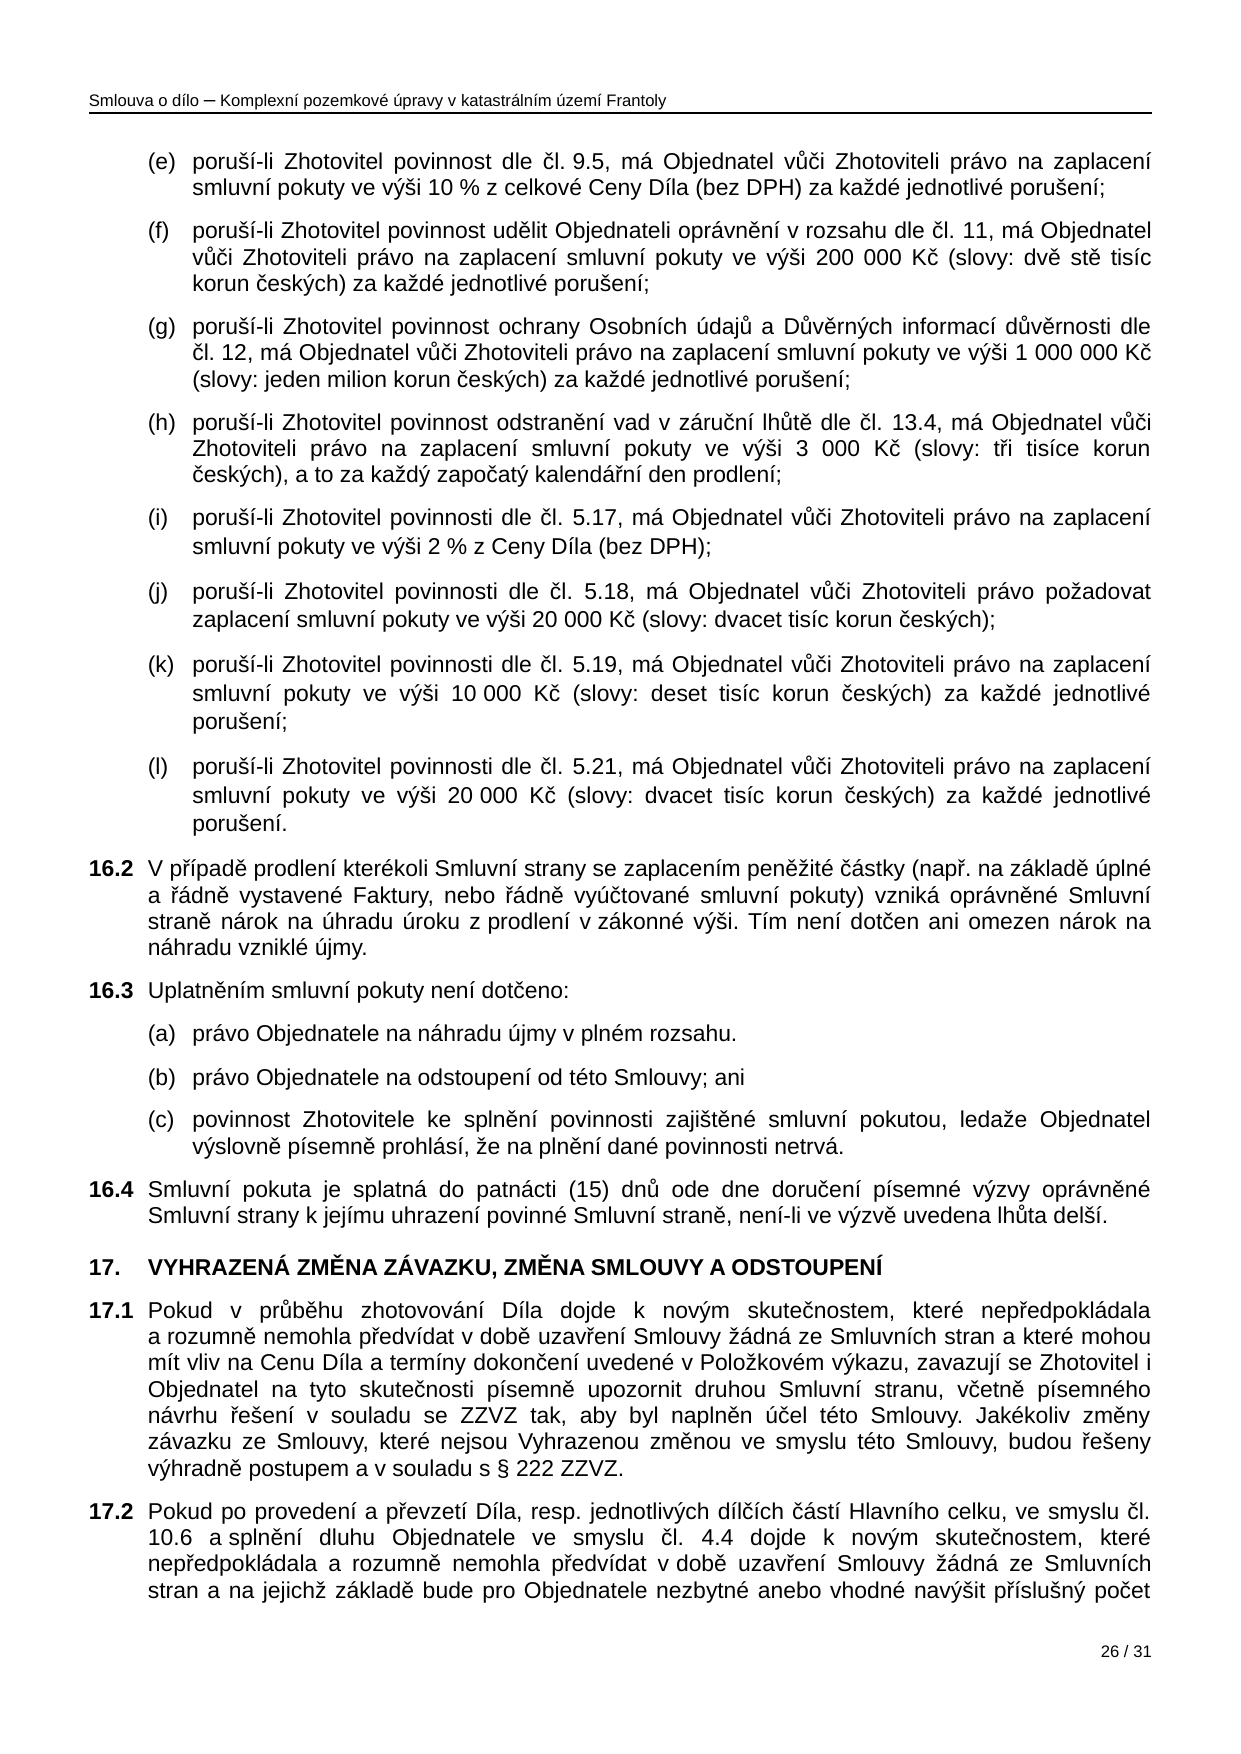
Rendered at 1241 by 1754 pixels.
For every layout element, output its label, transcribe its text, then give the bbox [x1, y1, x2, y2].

text Vyhrazená změna závazku, změna smlouvy a odstoupení [89, 1253, 1152, 1280]
text Smluvní pokuta je splatná do patnácti (15) dnů ode dne doručení písemné výzvy oprávněné Smluvní strany k jejímu uhrazení povinné Smluvní straně, není-li ve výzvě uvedena lhůta delší. [89, 1176, 1152, 1228]
text Pokud v průběhu zhotovování Díla dojde k novým skutečnostem, které nepředpokládala a rozumně nemohla předvídat v době uzavření Smlouvy žádná ze Smluvních stran a které mohou mít vliv na Cenu Díla a termíny dokončení uvedené v Položkovém výkazu, zavazují se Zhotovitel i Objednatel na tyto skutečnosti písemně upozornit druhou Smluvní stranu, včetně písemného návrhu řešení v souladu se ZZVZ tak, aby byl naplněn účel této Smlouvy. Jakékoliv změny závazku ze Smlouvy, které nejsou Vyhrazenou změnou ve smyslu této Smlouvy, budou řešeny výhradně postupem a v souladu s § 222 ZZVZ. [89, 1297, 1152, 1481]
text poruší-li Zhotovitel povinnosti dle čl. 5.18, má Objednatel vůči Zhotoviteli právo požadovat zaplacení smluvní pokuty ve výši 20 000 Kč (slovy: dvacet tisíc korun českých); [148, 578, 1152, 633]
list poruší-li Zhotovitel povinnost dle čl. 9.5, má Objednatel vůči Zhotoviteli právo na zaplacení smluvní pokuty ve výši 10 % z celkové Ceny Díla (bez DPH) za každé jednotlivé porušení; [148, 148, 1152, 200]
text V případě prodlení kterékoli Smluvní strany se zaplacením peněžité částky (např. na základě úplné a řádně vystavené Faktury, nebo řádně vyúčtované smluvní pokuty) vzniká oprávněné Smluvní straně nárok na úhradu úroku z prodlení v zákonné výši. Tím není dotčen ani omezen nárok na náhradu vzniklé újmy. [89, 855, 1152, 961]
text poruší-li Zhotovitel povinnost ochrany Osobních údajů a Důvěrných informací důvěrnosti dle čl. 12, má Objednatel vůči Zhotoviteli právo na zaplacení smluvní pokuty ve výši 1 000 000 Kč (slovy: jeden milion korun českých) za každé jednotlivé porušení; [148, 313, 1152, 392]
list povinnost Zhotovitele ke splnění povinnosti zajištěné smluvní pokutou, ledaže Objednatel výslovně písemně prohlásí, že na plnění dané povinnosti netrvá. [148, 1106, 1152, 1159]
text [89, 1498, 1152, 1603]
text poruší-li Zhotovitel povinnosti dle čl. 5.19, má Objednatel vůči Zhotoviteli právo na zaplacení smluvní pokuty ve výši 10 000 Kč (slovy: deset tisíc korun českých) za každé jednotlivé porušení; [148, 651, 1152, 734]
text poruší-li Zhotovitel povinnosti dle čl. 5.21, má Objednatel vůči Zhotoviteli právo na zaplacení smluvní pokuty ve výši 20 000 Kč (slovy: dvacet tisíc korun českých) za každé jednotlivé porušení. [148, 753, 1152, 837]
text poruší-li Zhotovitel povinnost udělit Objednateli oprávnění v rozsahu dle čl. 11, má Objednatel vůči Zhotoviteli právo na zaplacení smluvní pokuty ve výši 200 000 Kč (slovy: dvě stě tisíc korun českých) za každé jednotlivé porušení; [148, 217, 1152, 296]
text poruší-li Zhotovitel povinnosti dle čl. 5.17, má Objednatel vůči Zhotoviteli právo na zaplacení smluvní pokuty ve výši 2 % z Ceny Díla (bez DPH); [148, 504, 1152, 559]
text poruší-li Zhotovitel povinnost odstranění vad v záruční lhůtě dle čl. 13.4, má Objednatel vůči Zhotoviteli právo na zaplacení smluvní pokuty ve výši 3 000 Kč (slovy: tři tisíce korun českých), a to za každý započatý kalendářní den prodlení; [148, 408, 1152, 488]
text Uplatněním smluvní pokuty není dotčeno: [89, 977, 1152, 1004]
list právo Objednatele na odstoupení od této Smlouvy; ani [148, 1063, 1152, 1090]
list právo Objednatele na náhradu újmy v plném rozsahu. [148, 1020, 1152, 1047]
